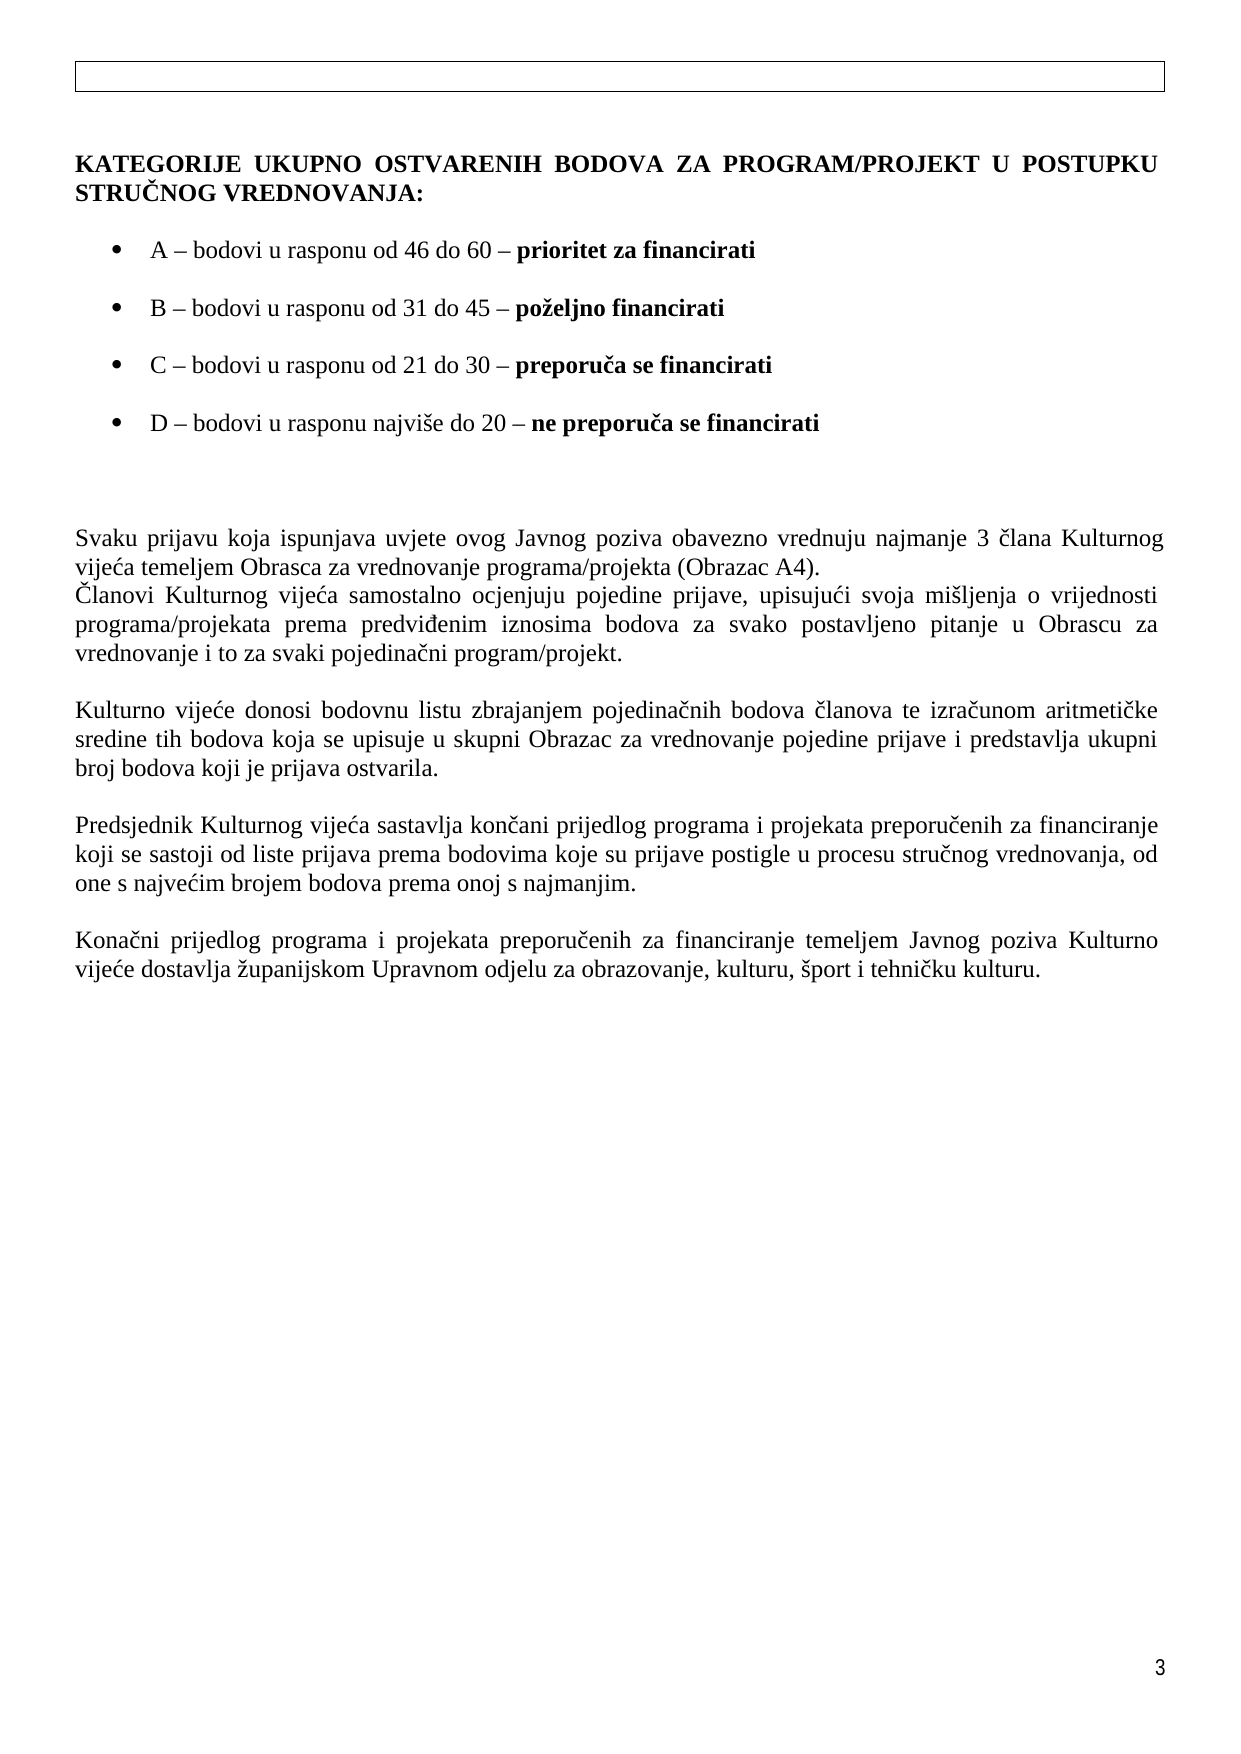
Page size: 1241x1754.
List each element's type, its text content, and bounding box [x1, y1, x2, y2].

text Predsjednik Kulturnog vijeća sastavlja končani prijedlog programa i projekata preporučenih za financiranje koji se sastoji od liste prijava prema bodovima koje su prijave postigle u procesu stručnog vrednovanja, od one s najvećim brojem bodova prema onoj s najmanjim. [75, 810, 1159, 897]
text Svaku prijavu koja ispunjava uvjete ovog Javnog poziva obavezno vrednuju najmanje 3 člana Kulturnog vijeća temeljem Obrasca za vrednovanje programa/projekta (Obrazac A4). [75, 523, 1165, 580]
text Članovi Kulturnog vijeća samostalno ocjenjuju pojedine prijave, upisujući svoja mišljenja o vrijednosti programa/projekata prema predviđenim iznosima bodova za svako postavljeno pitanje u Obrascu za vrednovanje i to za svaki pojedinačni program/projekt. [75, 580, 1159, 667]
text Kulturno vijeće donosi bodovnu listu zbrajanjem pojedinačnih bodova članova te izračunom aritmetičke sredine tih bodova koja se upisuje u skupni Obrazac za vrednovanje pojedine prijave i predstavlja ukupni broj bodova koji je prijava ostvarila. [75, 695, 1159, 782]
list A – bodovi u rasponu od 46 do 60 – prioritet za financirati [112, 235, 1159, 264]
table_header [76, 62, 1164, 91]
list D – bodovi u rasponu najviše do 20 – ne preporuča se financirati [112, 408, 1159, 437]
list C – bodovi u rasponu od 21 do 30 – preporuča se financirati [112, 350, 1159, 379]
text KATEGORIJE UKUPNO OSTVARENIH BODOVA ZA PROGRAM/PROJEKT U POSTUPKU STRUČNOG VREDNOVANJA: [75, 149, 1159, 207]
text Konačni prijedlog programa i projekata preporučenih za financiranje temeljem Javnog poziva Kulturno vijeće dostavlja županijskom Upravnom odjelu za obrazovanje, kulturu, šport i tehničku kulturu. [75, 925, 1159, 983]
list B – bodovi u rasponu od 31 do 45 – poželjno financirati [112, 293, 1159, 322]
